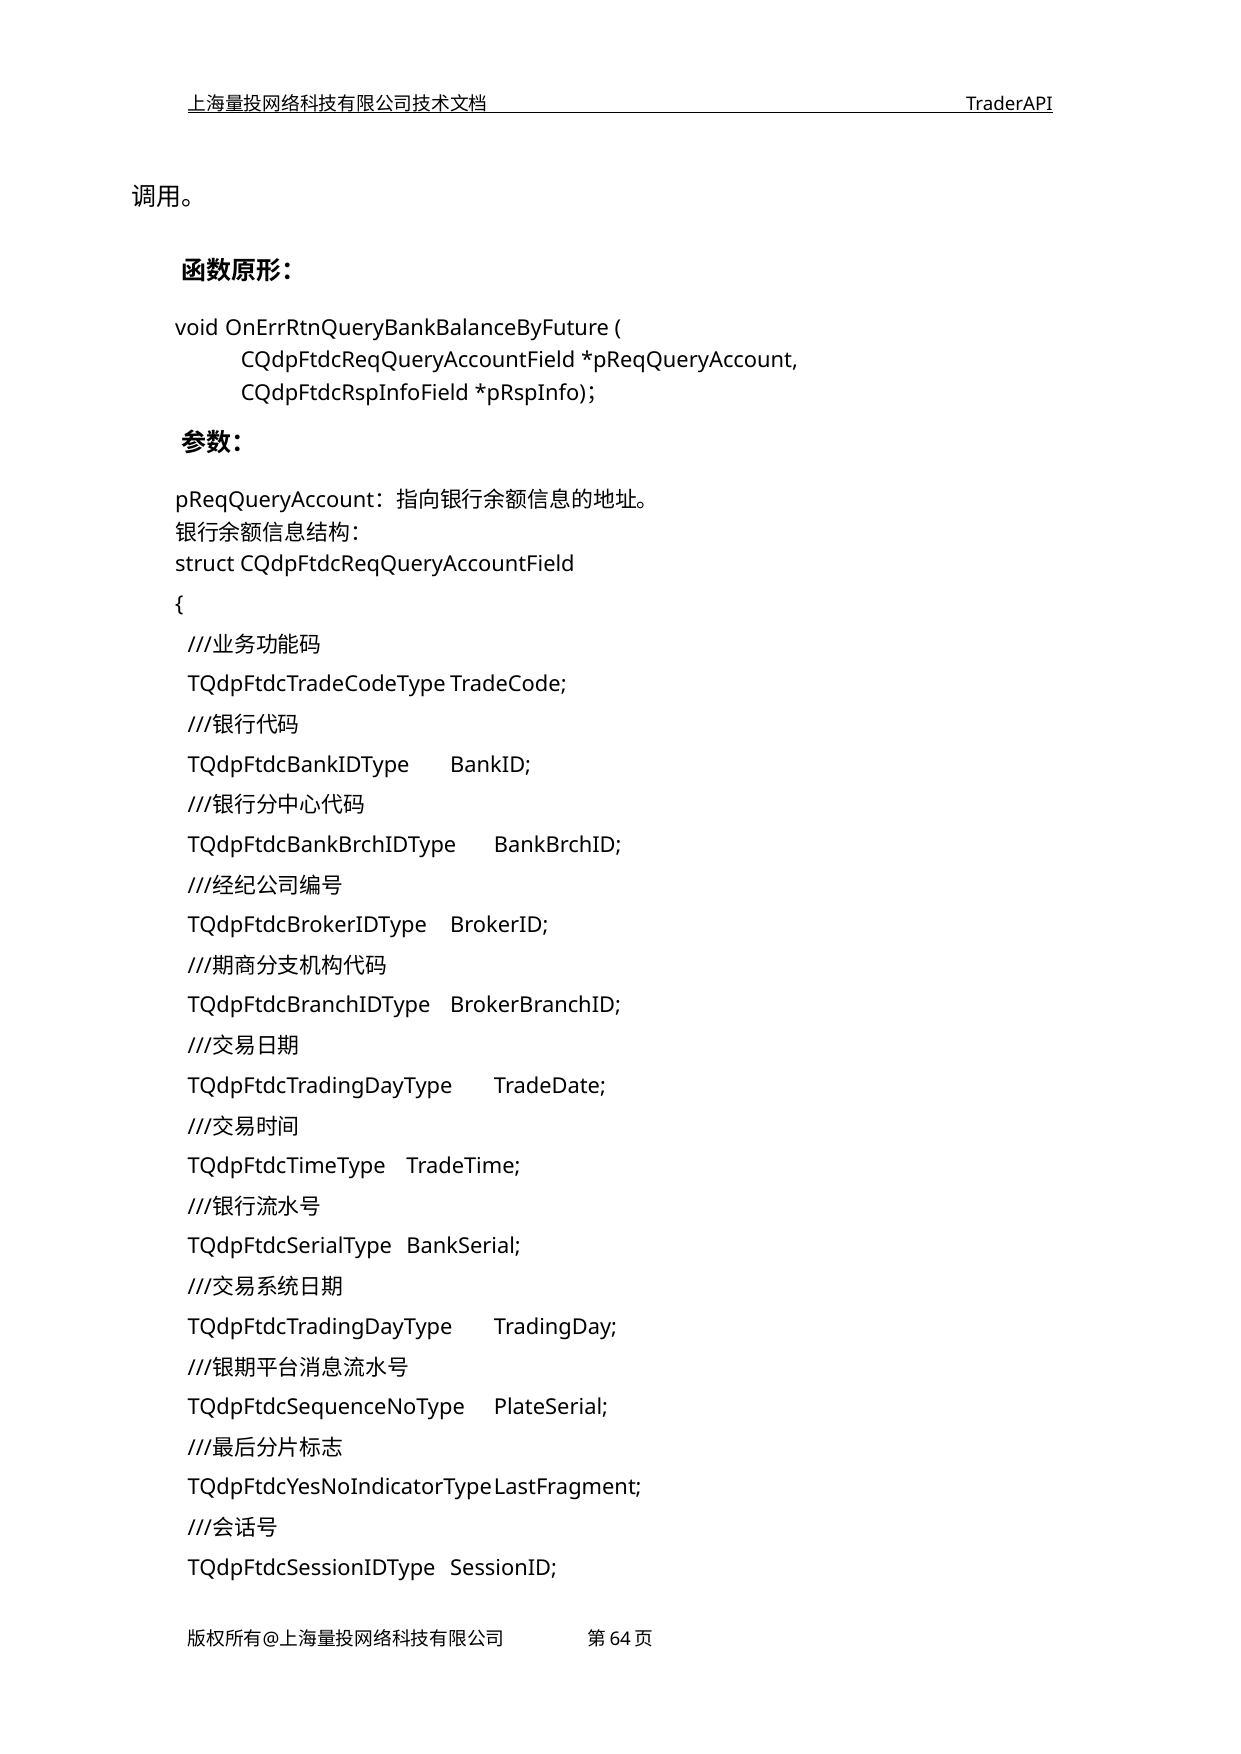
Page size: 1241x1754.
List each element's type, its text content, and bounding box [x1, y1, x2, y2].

text struct CQdpFtdcReqQueryAccountField [131, 547, 1087, 579]
text { [131, 587, 1087, 619]
text CQdpFtdcRspInfoField *pRspInfo)； [197, 375, 1087, 408]
text TQdpFtdcBankBrchIDType BankBrchID; [131, 827, 1087, 860]
text ///最后分片标志 [131, 1429, 1087, 1462]
text TQdpFtdcTradingDayType TradingDay; [131, 1309, 1087, 1342]
text TQdpFtdcTradeCodeType TradeCode; [131, 667, 1087, 699]
text CQdpFtdcReqQueryAccountField *pReqQueryAccount, [197, 343, 1087, 375]
text ///交易系统日期 [131, 1269, 1087, 1301]
text ///会话号 [131, 1510, 1087, 1542]
text TQdpFtdcBrokerIDType BrokerID; [131, 908, 1087, 940]
text ///业务功能码 [131, 626, 1087, 659]
text TQdpFtdcYesNoIndicatorType LastFragment; [131, 1470, 1087, 1502]
text TQdpFtdcSessionIDType SessionID; [131, 1550, 1087, 1583]
text ///经纪公司编号 [131, 867, 1087, 900]
text void OnErrRtnQueryBankBalanceByFuture ( [131, 310, 1087, 343]
text ///银行代码 [131, 707, 1087, 739]
text pReqQueryAccount：指向银行余额信息的地址。 [131, 482, 1087, 514]
text TQdpFtdcSequenceNoType PlateSerial; [131, 1390, 1087, 1422]
text TQdpFtdcTimeType TradeTime; [131, 1149, 1087, 1181]
text 银行余额信息结构： [131, 514, 1087, 547]
text ///银行分中心代码 [131, 787, 1087, 819]
text TQdpFtdcSerialType BankSerial; [131, 1229, 1087, 1262]
text ///交易时间 [131, 1108, 1087, 1141]
text ///交易日期 [131, 1028, 1087, 1061]
text ///期商分支机构代码 [131, 948, 1087, 980]
text TQdpFtdcTradingDayType TradeDate; [131, 1068, 1087, 1101]
text ///银行流水号 [131, 1189, 1087, 1221]
text TQdpFtdcBankIDType BankID; [131, 747, 1087, 780]
text 参数： [131, 408, 1087, 473]
text ///银期平台消息流水号 [131, 1349, 1087, 1382]
text TQdpFtdcBranchIDType BrokerBranchID; [131, 988, 1087, 1021]
text 函数原形： [131, 236, 1087, 301]
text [131, 162, 1087, 227]
